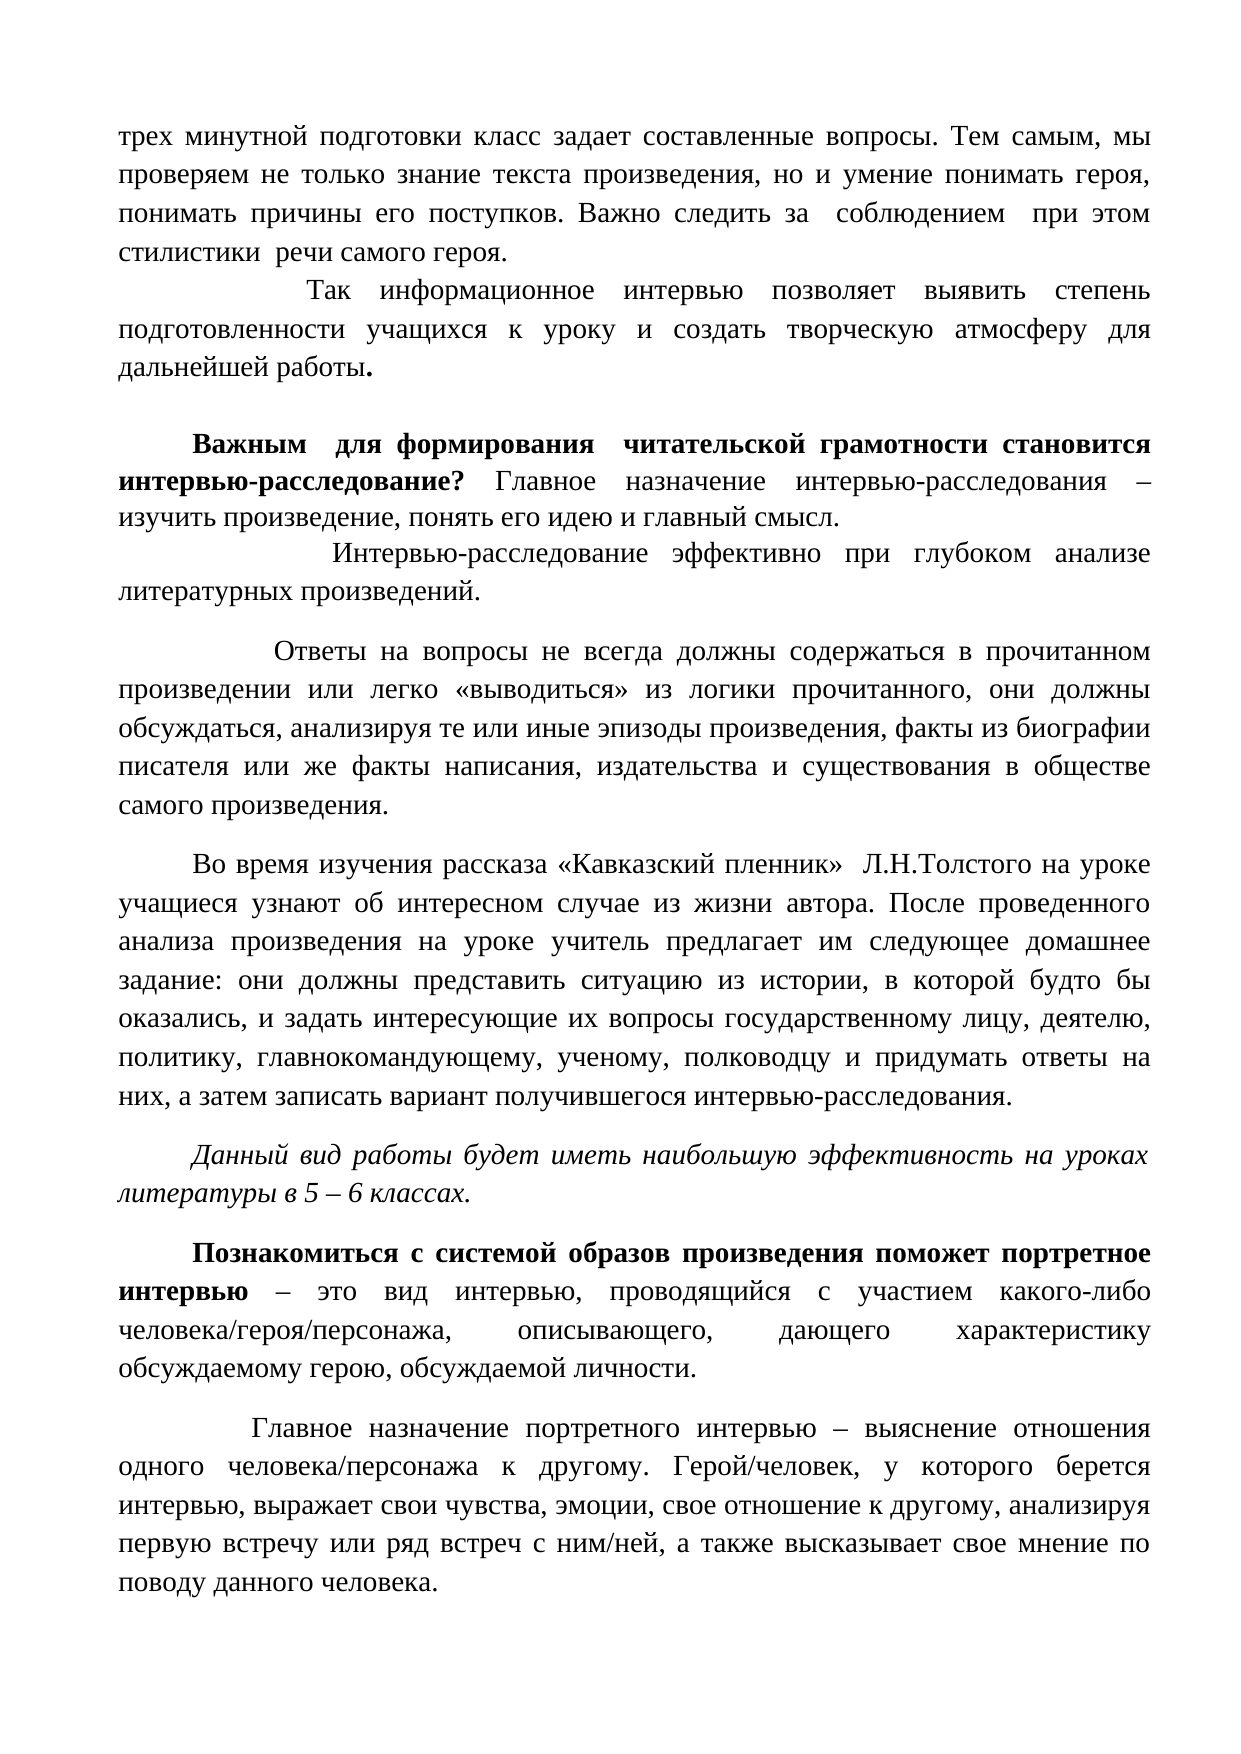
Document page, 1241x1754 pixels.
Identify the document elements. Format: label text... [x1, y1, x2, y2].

text Главное назначение портретного интервью – выяснение отношения одного человека/персонажа к другому. Герой/человек, у которого берется интервью, выражает свои чувства, эмоции, свое отношение к другому, анализируя первую встречу или ряд встреч с ним/ней, а также высказывает свое мнение по поводу данного человека. [118, 1410, 1152, 1598]
text Ответы на вопросы не всегда должны содержаться в прочитанном произведении или легко «выводиться» из логики прочитанного, они должны обсуждаться, анализируя те или иные эпизоды произведения, факты из биографии писателя или же факты написания, издательства и существования в обществе самого произведения. [118, 633, 1152, 821]
text Так информационное интервью позволяет выявить степень подготовленности учащихся к уроку и создать творческую атмосферу для дальнейшей работы. [118, 272, 1152, 383]
text Важным для формирования читательской грамотности становится интервью-расследование? Главное назначение интервью-расследования – изучить произведение, понять его идею и главный смысл. [118, 426, 1152, 532]
text Интервью-расследование эффективно при глубоком анализе литературных произведений. [118, 535, 1152, 607]
text Познакомиться с системой образов произведения поможет портретное интервью – это вид интервью, проводящийся с участием какого-либо человека/героя/персонажа, описывающего, дающего характеристику обсуждаемому герою, обсуждаемой личности. [118, 1235, 1152, 1384]
text Данный вид работы будет иметь наибольшую эффективность на уроках литературы в 5 – 6 классах. [118, 1137, 1152, 1209]
text Во время изучения рассказа «Кавказский пленник» Л.Н.Толстого на уроке учащиеся узнают об интересном случае из жизни автора. После проведенного анализа произведения на уроке учитель предлагает им следующее домашнее задание: они должны представить ситуацию из истории, в которой будто бы оказались, и задать интересующие их вопросы государственному лицу, деятелю, политику, главнокомандующему, ученому, полководцу и придумать ответы на них, а затем записать вариант получившегося интервью-расследования. [118, 846, 1152, 1111]
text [118, 118, 1152, 267]
